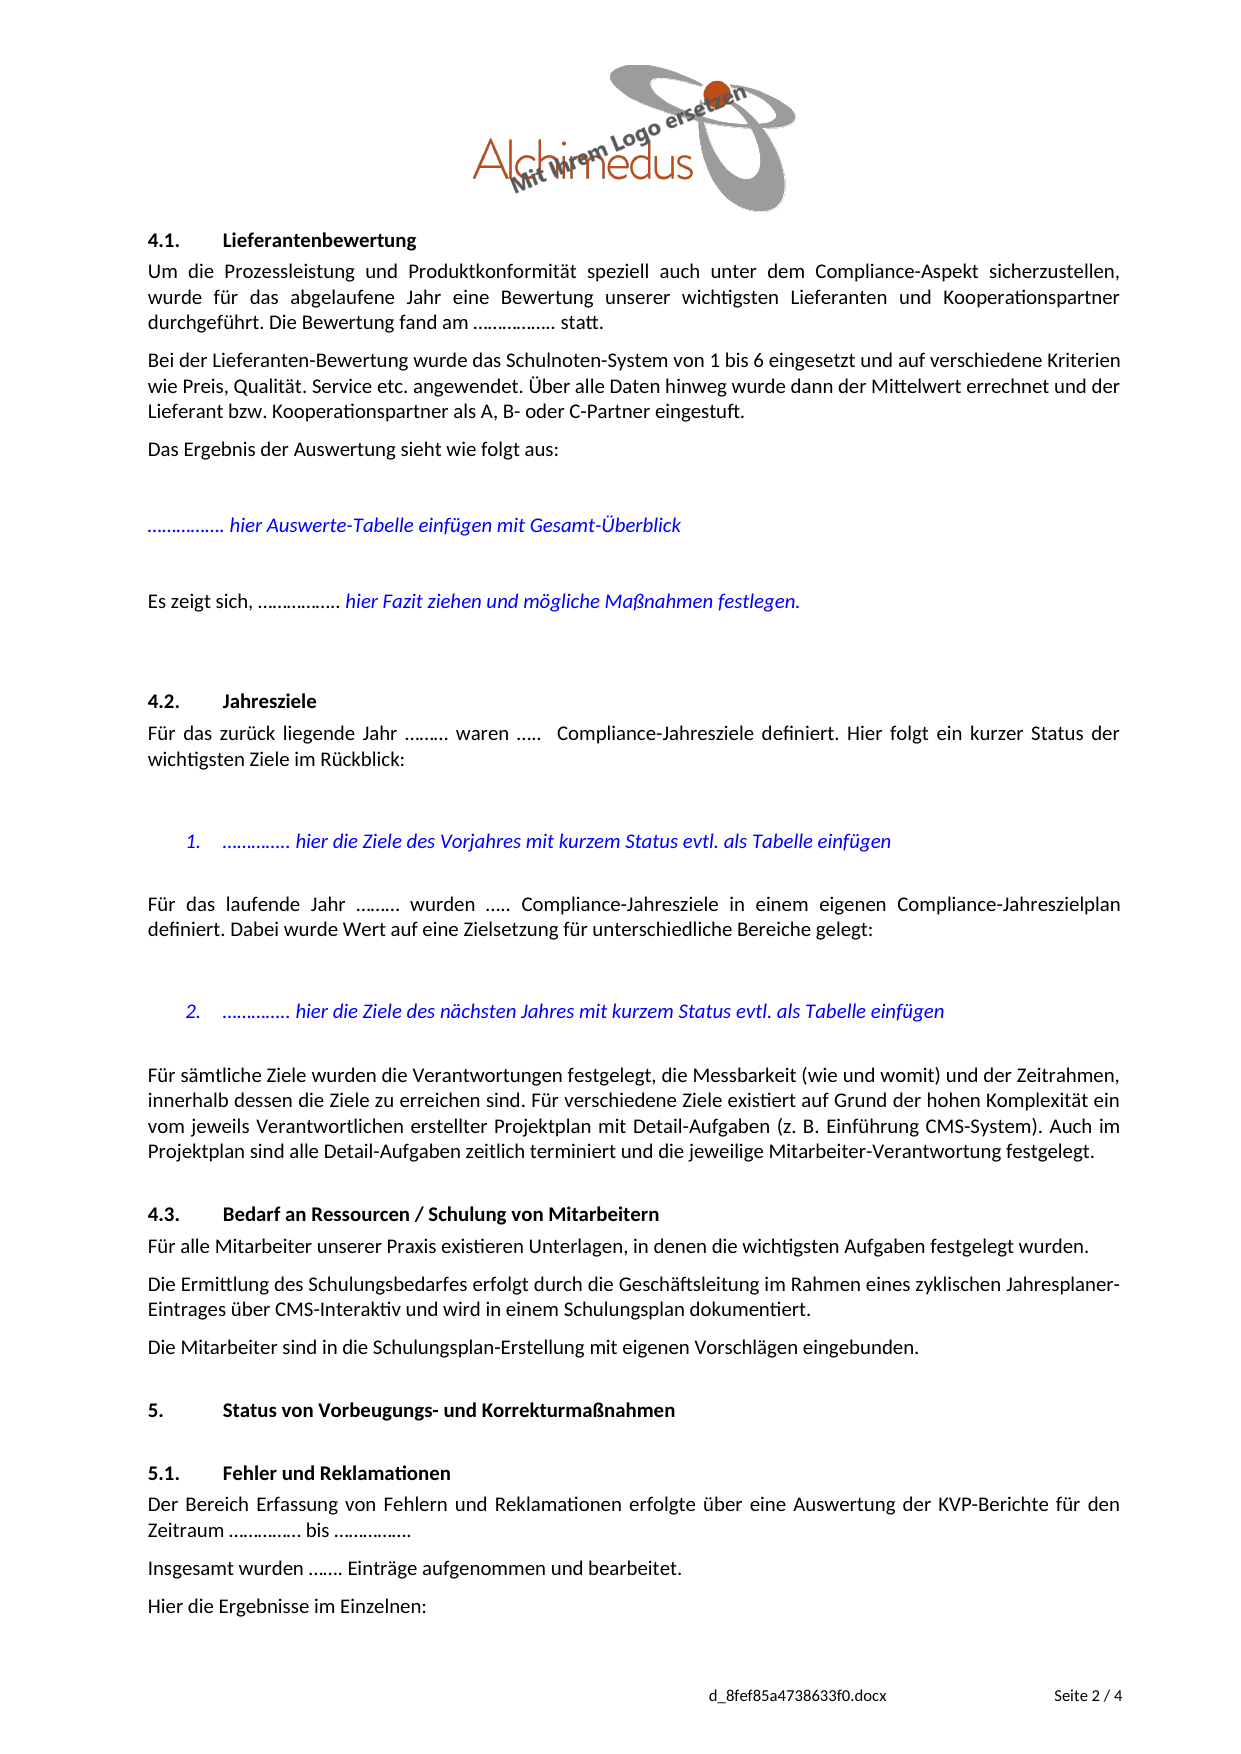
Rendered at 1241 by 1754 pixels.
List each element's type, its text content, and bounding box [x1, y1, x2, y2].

text Status von Vorbeugungs- und Korrekturmaßnahmen [148, 1397, 1122, 1422]
text Lieferantenbewertung [148, 227, 1122, 252]
list ………….. hier die Ziele des nächsten Jahres mit kurzem Status evtl. als Tabelle einfügen [185, 999, 1122, 1024]
text Für alle Mitarbeiter unserer Praxis existieren Unterlagen, in denen die wichtigsten Aufgaben festgelegt wurden. [148, 1233, 1122, 1258]
text Für sämtliche Ziele wurden die Verantwortungen festgelegt, die Messbarkeit (wie und womit) und der Zeitrahmen, innerhalb dessen die Ziele zu erreichen sind. Für verschiedene Ziele existiert auf Grund der hohen Komplexität ein vom jeweils Verantwortlichen erstellter Projektplan mit Detail-Aufgaben (z. B. Einführung CMS-System). Auch im Projektplan sind alle Detail-Aufgaben zeitlich terminiert und die jeweilige Mitarbeiter-Verantwortung festgelegt. [148, 1062, 1122, 1164]
text Insgesamt wurden ……. Einträge aufgenommen und bearbeitet. [148, 1555, 1122, 1580]
text Der Bereich Erfassung von Fehlern und Reklamationen erfolgte über eine Auswertung der KVP-Berichte für den Zeitraum …………… bis ……………. [148, 1492, 1122, 1542]
text Fehler und Reklamationen [148, 1460, 1122, 1485]
text Hier die Ergebnisse im Einzelnen: [148, 1593, 1122, 1618]
text Die Mitarbeiter sind in die Schulungsplan-Erstellung mit eigenen Vorschlägen eingebunden. [148, 1334, 1122, 1359]
text Bedarf an Ressourcen / Schulung von Mitarbeitern [148, 1201, 1122, 1227]
picture [472, 65, 798, 215]
text Das Ergebnis der Auswertung sieht wie folgt aus: [148, 436, 1122, 462]
text Um die Prozessleistung und Produktkonformität speziell auch unter dem Compliance-Aspekt sicherzustellen, wurde für das abgelaufene Jahr eine Bewertung unserer wichtigsten Lieferanten und Kooperationspartner durchgeführt. Die Bewertung fand am …………….. statt. [148, 259, 1122, 335]
text Bei der Lieferanten-Bewertung wurde das Schulnoten-System von 1 bis 6 eingesetzt und auf verschiedene Kriterien wie Preis, Qualität. Service etc. angewendet. Über alle Daten hinweg wurde dann der Mittelwert errechnet und der Lieferant bzw. Kooperationspartner als A, B- oder C-Partner eingestuft. [148, 347, 1122, 424]
text ……………. hier Auswerte-Tabelle einfügen mit Gesamt-Überblick [148, 512, 1122, 537]
text Die Ermittlung des Schulungsbedarfes erfolgt durch die Geschäftsleitung im Rahmen eines zyklischen Jahresplaner-Eintrages über CMS-Interaktiv und wird in einem Schulungsplan dokumentiert. [148, 1271, 1122, 1322]
list ………….. hier die Ziele des Vorjahres mit kurzem Status evtl. als Tabelle einfügen [185, 828, 1122, 853]
text Jahresziele [148, 689, 1122, 714]
text Es zeigt sich, …………….. hier Fazit ziehen und mögliche Maßnahmen festlegen. [148, 588, 1122, 613]
text Für das laufende Jahr ……… wurden ….. Compliance-Jahresziele in einem eigenen Compliance-Jahreszielplan definiert. Dabei wurde Wert auf eine Zielsetzung für unterschiedliche Bereiche gelegt: [148, 891, 1122, 942]
text Für das zurück liegende Jahr ……… waren ….. Compliance-Jahresziele definiert. Hier folgt ein kurzer Status der wichtigsten Ziele im Rückblick: [148, 720, 1122, 771]
